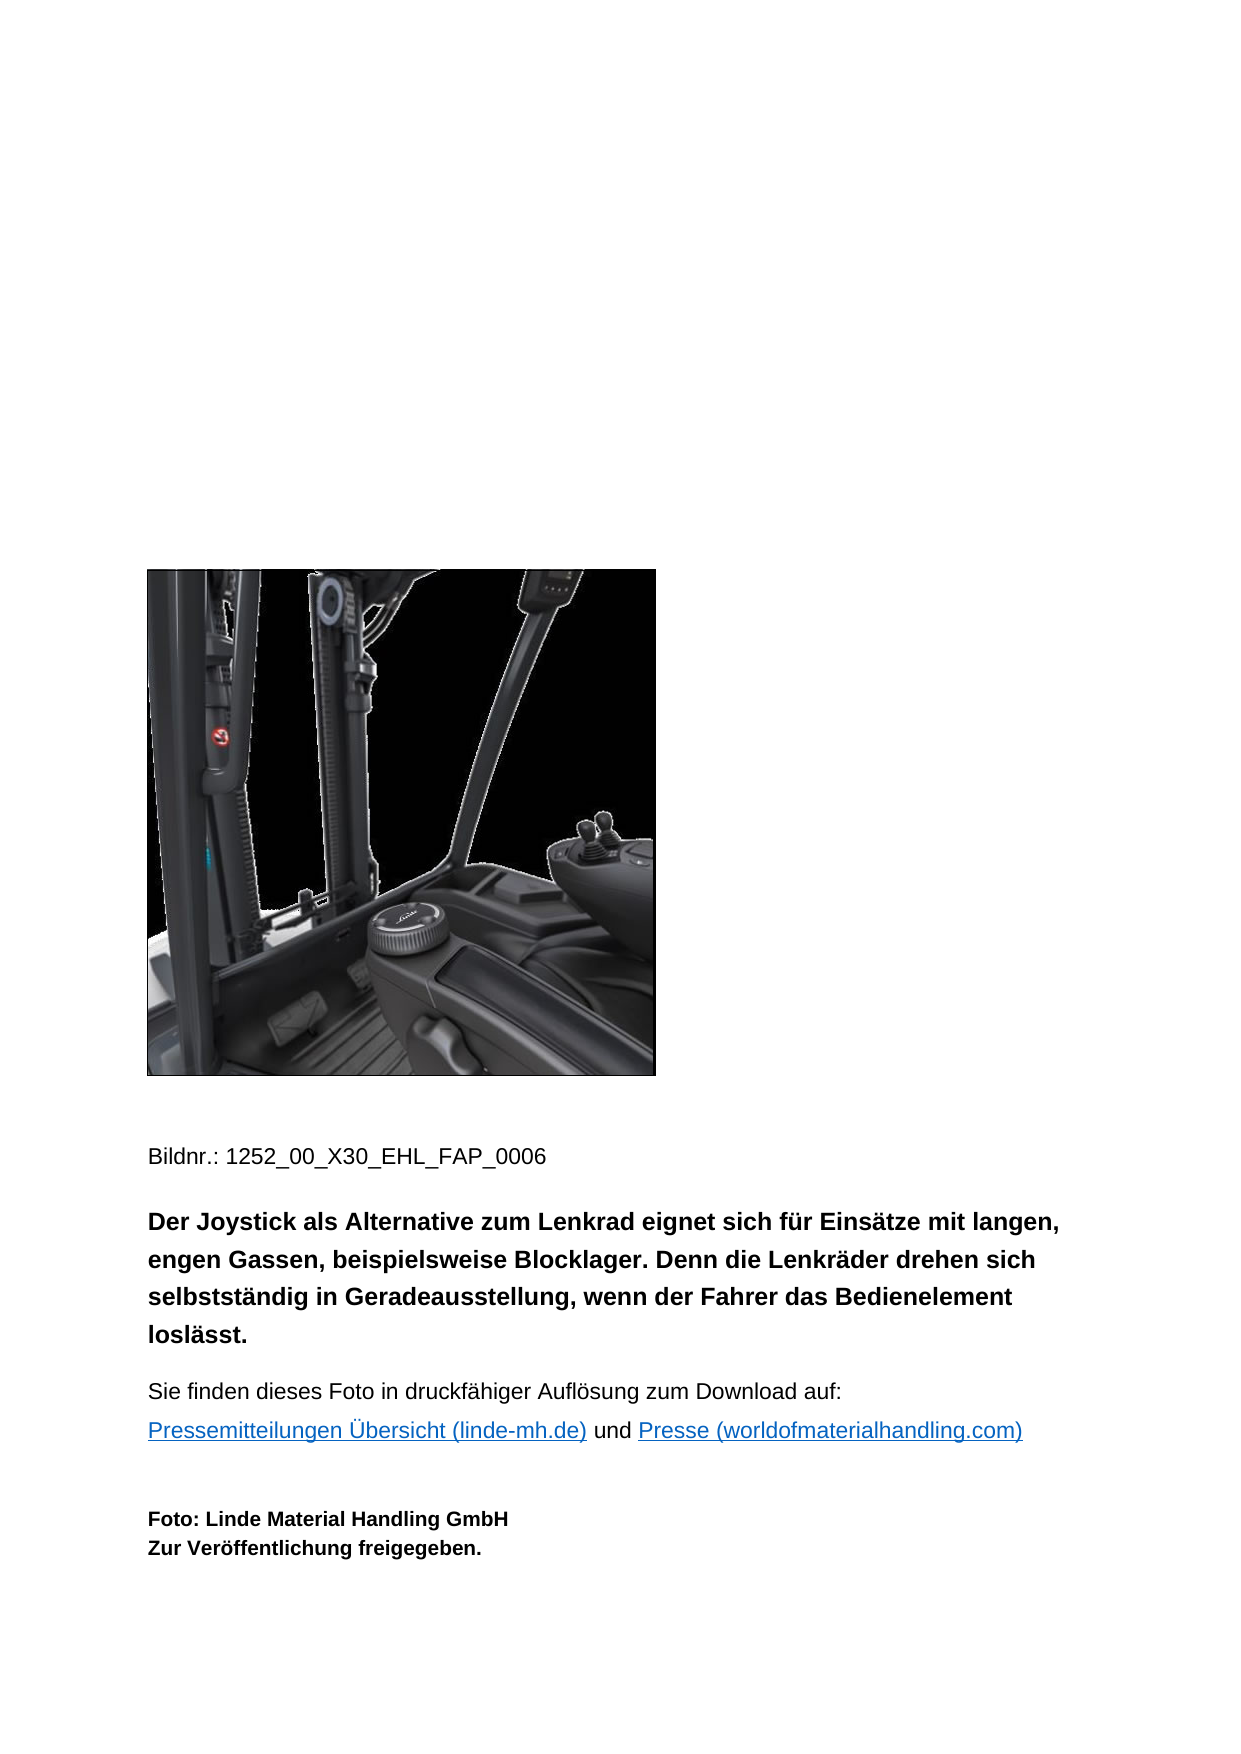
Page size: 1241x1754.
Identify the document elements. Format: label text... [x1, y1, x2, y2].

text Sie finden dieses Foto in druckfähiger Auflösung zum Download auf: [148, 1378, 1064, 1404]
picture [148, 571, 653, 1075]
text Bildnr.: 1252_00_X30_EHL_FAP_0006 [148, 1143, 1046, 1169]
text Zur Veröffentlichung freigegeben. [148, 1530, 1064, 1559]
text Der Joystick als Alternative zum Lenkrad eignet sich für Einsätze mit langen, engen Gassen, beispielsweise Blocklager. Denn die Lenkräder drehen sich selbstständig in Geradeausstellung, wenn der Fahrer das Bedienelement loslässt. [148, 1199, 1064, 1349]
text Pressemitteilungen Übersicht (linde-mh.de) und Presse (worldofmaterialhandling.com) [148, 1417, 1064, 1487]
text Foto: Linde Material Handling GmbH [148, 1501, 1064, 1530]
